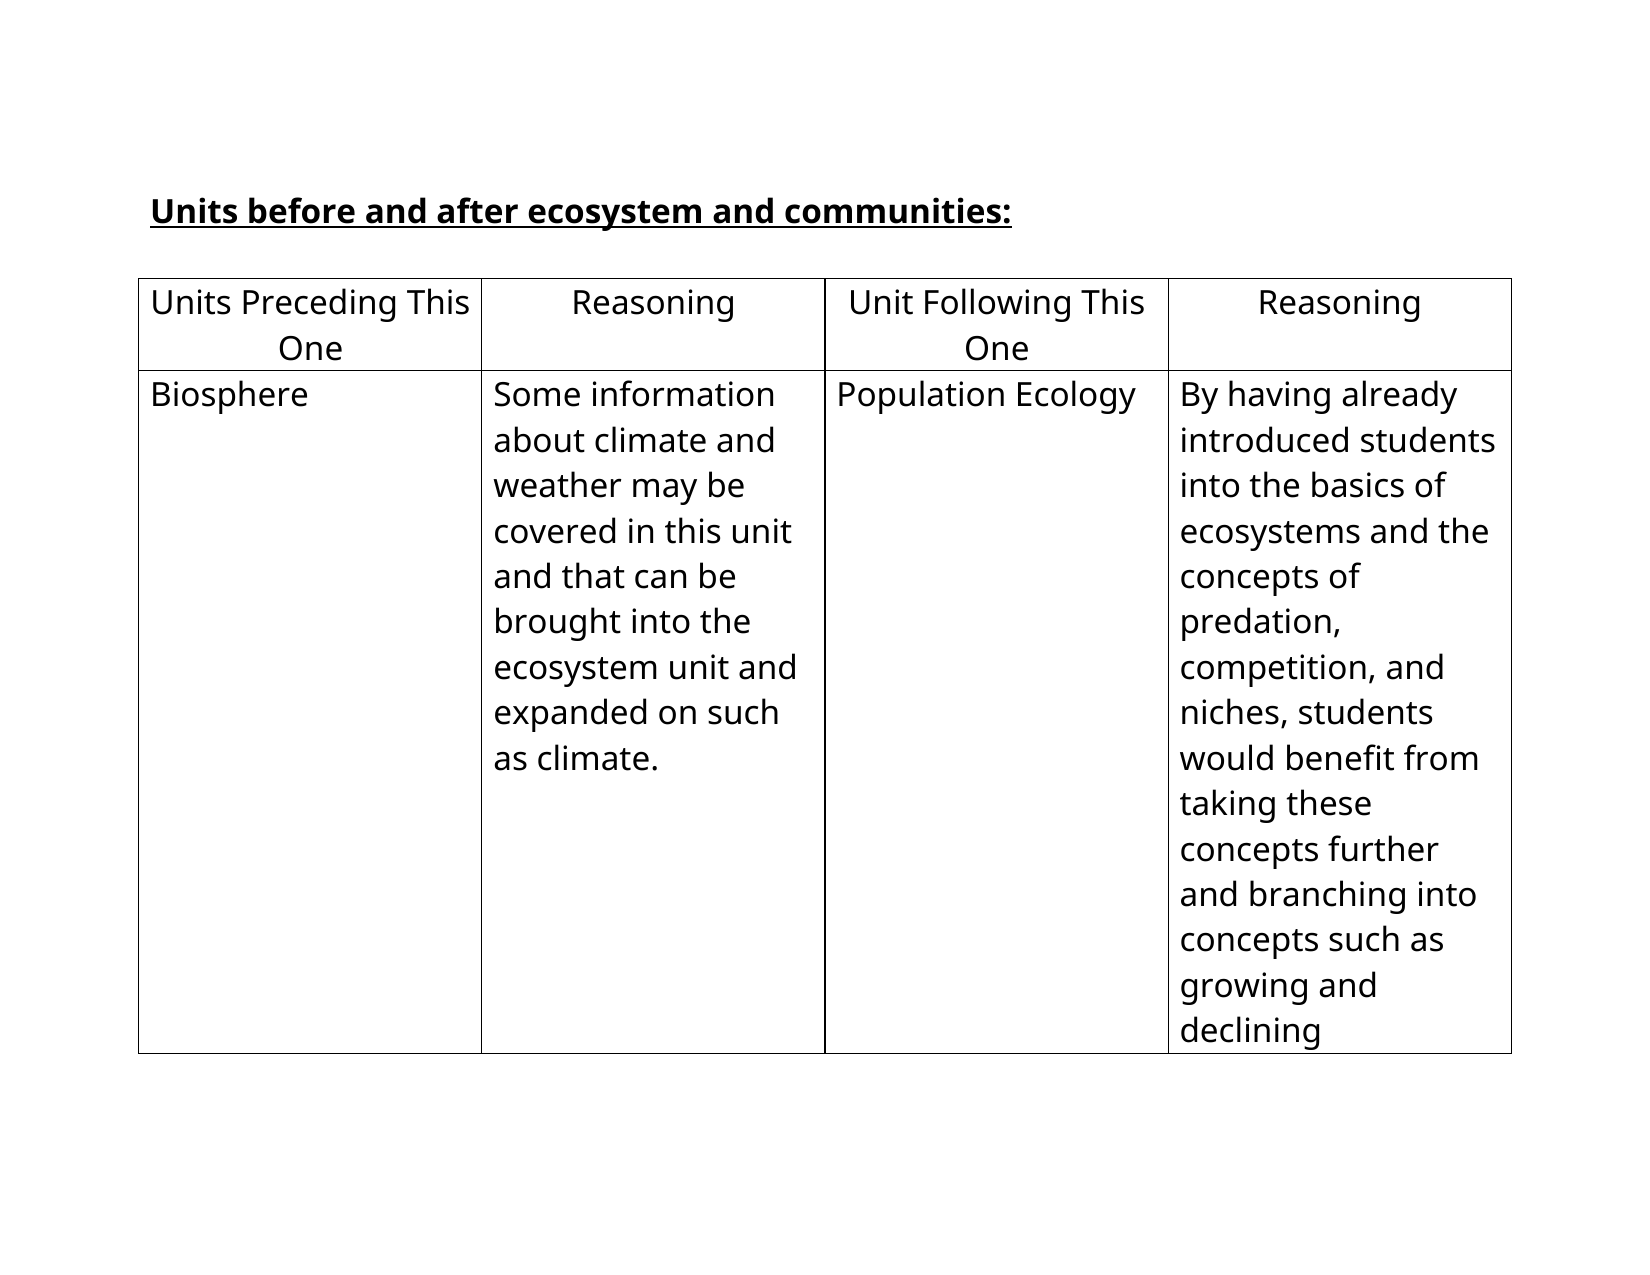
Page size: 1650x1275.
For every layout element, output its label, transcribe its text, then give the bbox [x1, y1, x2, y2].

table_cell Biosphere [139, 371, 481, 1052]
table_header Unit Following This One [826, 279, 1168, 370]
table_header Units Preceding This One [139, 279, 481, 370]
table_cell Population Ecology [826, 371, 1168, 1052]
table_header Reasoning [482, 279, 824, 370]
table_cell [1169, 371, 1511, 1052]
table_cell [482, 371, 824, 1052]
text Units before and after ecosystem and communities: [150, 187, 1500, 233]
table_header Reasoning [1169, 279, 1511, 370]
